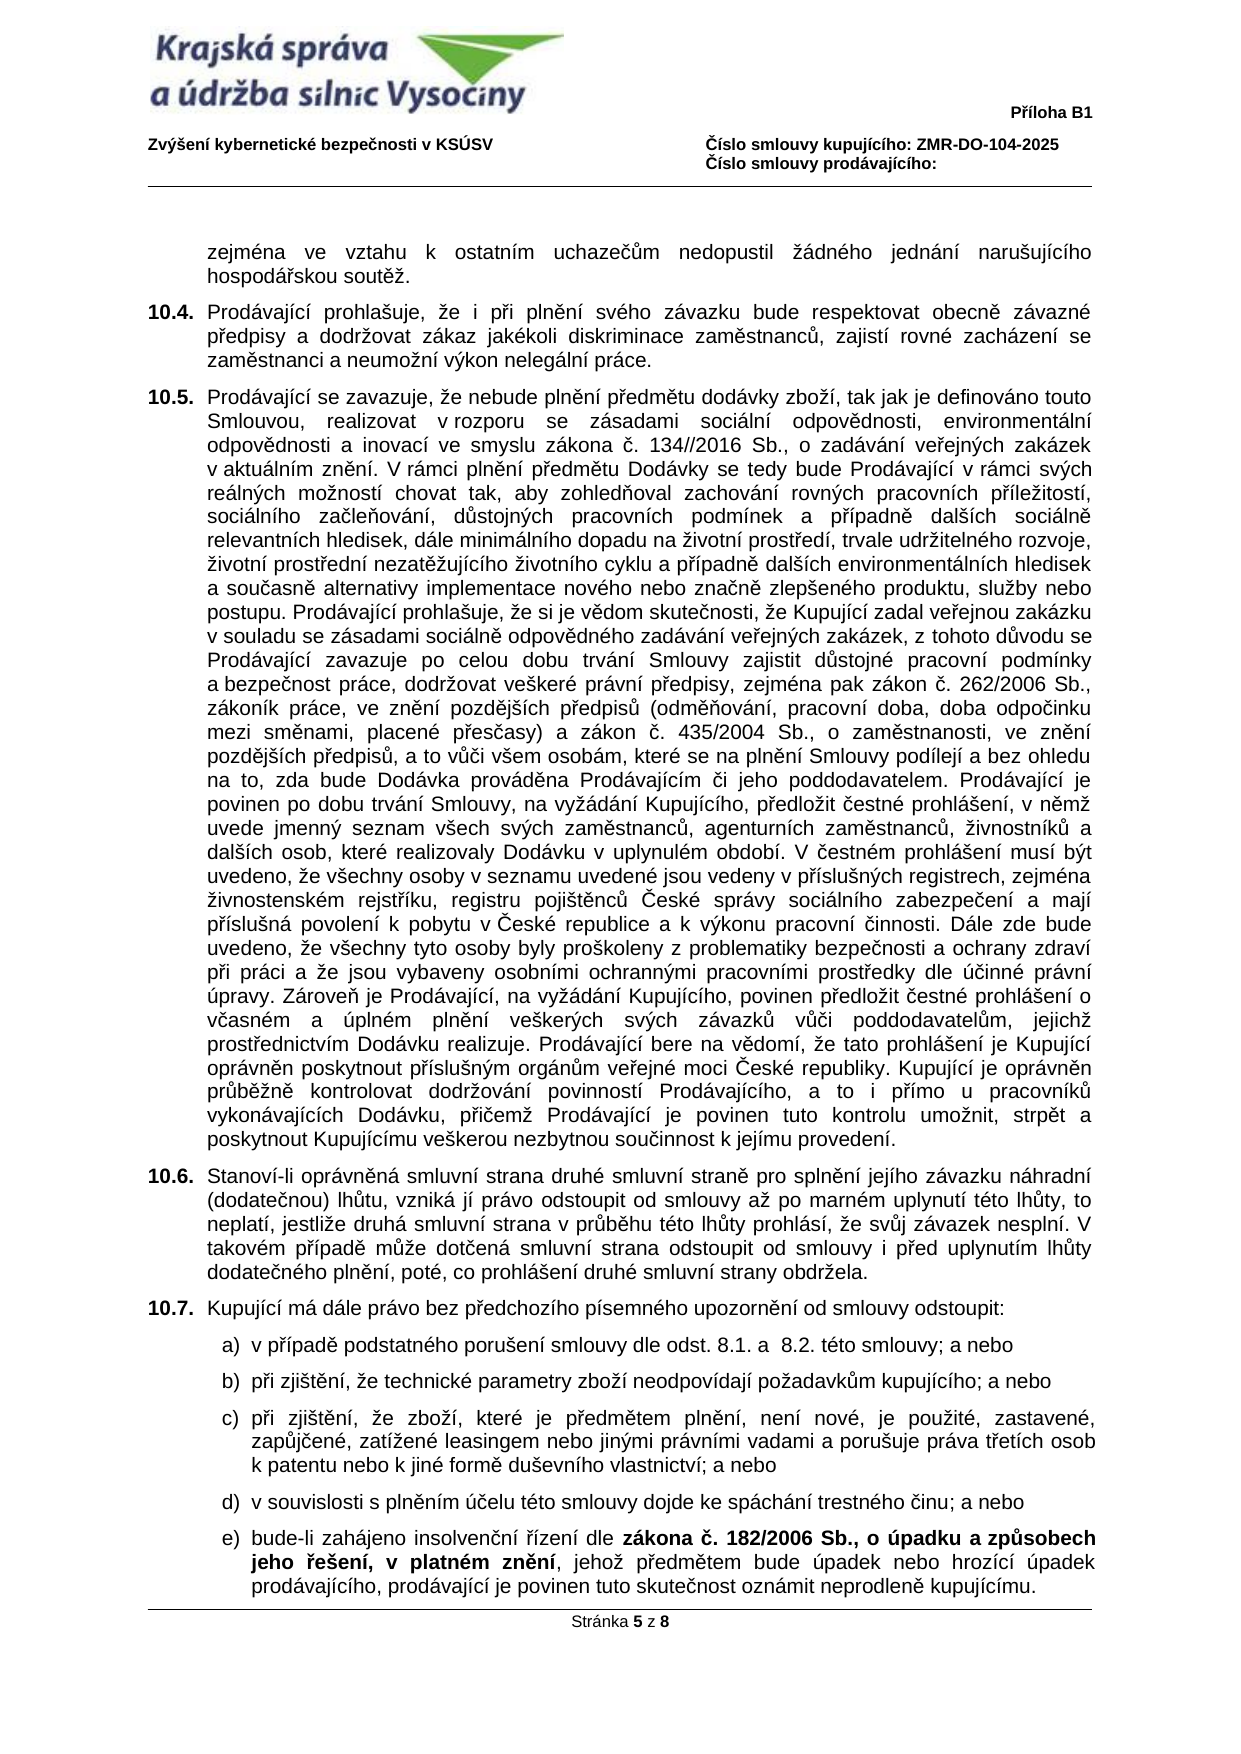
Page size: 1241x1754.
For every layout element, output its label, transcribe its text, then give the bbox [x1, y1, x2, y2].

list v případě podstatného porušení smlouvy dle odst. 8.1. a 8.2. této smlouvy; a nebo [222, 1332, 1096, 1356]
list Prodávající prohlašuje, že i při plnění svého závazku bude respektovat obecně závazné předpisy a dodržovat zákaz jakékoli diskriminace zaměstnanců, zajistí rovné zacházení se zaměstnanci a neumožní výkon nelegální práce. [148, 300, 1092, 372]
list Kupující má dále právo bez předchozího písemného upozornění od smlouvy odstoupit: [148, 1296, 1092, 1320]
list Prodávající se zavazuje, že nebude plnění předmětu dodávky zboží, tak jak je definováno touto Smlouvou, realizovat v rozporu se zásadami sociální odpovědnosti, environmentální odpovědnosti a inovací ve smyslu zákona č. 134//2016 Sb., o zadávání veřejných zakázek v aktuálním znění. V rámci plnění předmětu Dodávky se tedy bude Prodávající v rámci svých reálných možností chovat tak, aby zohledňoval zachování rovných pracovních příležitostí, sociálního začleňování, důstojných pracovních podmínek a případně dalších sociálně relevantních hledisek, dále minimálního dopadu na životní prostředí, trvale udržitelného rozvoje, životní prostřední nezatěžujícího životního cyklu a případně dalších environmentálních hledisek a současně alternativy implementace nového nebo značně zlepšeného produktu, služby nebo postupu. Prodávající prohlašuje, že si je vědom skutečnosti, že Kupující zadal veřejnou zakázku v souladu se zásadami sociálně odpovědného zadávání veřejných zakázek, z tohoto důvodu se Prodávající zavazuje po celou dobu trvání Smlouvy zajistit důstojné pracovní podmínky a bezpečnost práce, dodržovat veškeré právní předpisy, zejména pak zákon č. 262/2006 Sb., zákoník práce, ve znění pozdějších předpisů (odměňování, pracovní doba, doba odpočinku mezi směnami, placené přesčasy) a zákon č. 435/2004 Sb., o zaměstnanosti, ve znění pozdějších předpisů, a to vůči všem osobám, které se na plnění Smlouvy podílejí a bez ohledu na to, zda bude Dodávka prováděna Prodávajícím či jeho poddodavatelem. Prodávající je povinen po dobu trvání Smlouvy, na vyžádání Kupujícího, předložit čestné prohlášení, v němž uvede jmenný seznam všech svých zaměstnanců, agenturních zaměstnanců, živnostníků a dalších osob, které realizovaly Dodávku v uplynulém období. V čestném prohlášení musí být uvedeno, že všechny osoby v seznamu uvedené jsou vedeny v příslušných registrech, zejména živnostenském rejstříku, registru pojištěnců České správy sociálního zabezpečení a mají příslušná povolení k pobytu v České republice a k výkonu pracovní činnosti. Dále zde bude uvedeno, že všechny tyto osoby byly proškoleny z problematiky bezpečnosti a ochrany zdraví při práci a že jsou vybaveny osobními ochrannými pracovními prostředky dle účinné právní úpravy. Zároveň je Prodávající, na vyžádání Kupujícího, povinen předložit čestné prohlášení o včasném a úplném plnění veškerých svých závazků vůči poddodavatelům, jejichž prostřednictvím Dodávku realizuje. Prodávající bere na vědomí, že tato prohlášení je Kupující oprávněn poskytnout příslušným orgánům veřejné moci České republiky. Kupující je oprávněn průběžně kontrolovat dodržování povinností Prodávajícího, a to i přímo u pracovníků vykonávajících Dodávku, přičemž Prodávající je povinen tuto kontrolu umožnit, strpět a poskytnout Kupujícímu veškerou nezbytnou součinnost k jejímu provedení. [148, 384, 1092, 1151]
list bude-li zahájeno insolvenční řízení dle zákona č. 182/2006 Sb., o úpadku a způsobech jeho řešení, v platném znění, jehož předmětem bude úpadek nebo hrozící úpadek prodávajícího, prodávající je povinen tuto skutečnost oznámit neprodleně kupujícímu. [222, 1526, 1096, 1598]
list v souvislosti s plněním účelu této smlouvy dojde ke spáchání trestného činu; a nebo [222, 1490, 1096, 1514]
picture [148, 26, 564, 114]
list při zjištění, že technické parametry zboží neodpovídají požadavkům kupujícího; a nebo [222, 1369, 1096, 1393]
list Stanoví-li oprávněná smluvní strana druhé smluvní straně pro splnění jejího závazku náhradní (dodatečnou) lhůtu, vzniká jí právo odstoupit od smlouvy až po marném uplynutí této lhůty, to neplatí, jestliže druhá smluvní strana v průběhu této lhůty prohlásí, že svůj závazek nesplní. V takovém případě může dotčená smluvní strana odstoupit od smlouvy i před uplynutím lhůty dodatečného plnění, poté, co prohlášení druhé smluvní strany obdržela. [148, 1164, 1092, 1283]
list při zjištění, že zboží, které je předmětem plnění, není nové, je použité, zastavené, zapůjčené, zatížené leasingem nebo jinými právními vadami a porušuje práva třetích osob k patentu nebo k jiné formě duševního vlastnictví; a nebo [222, 1405, 1096, 1477]
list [148, 240, 1092, 288]
